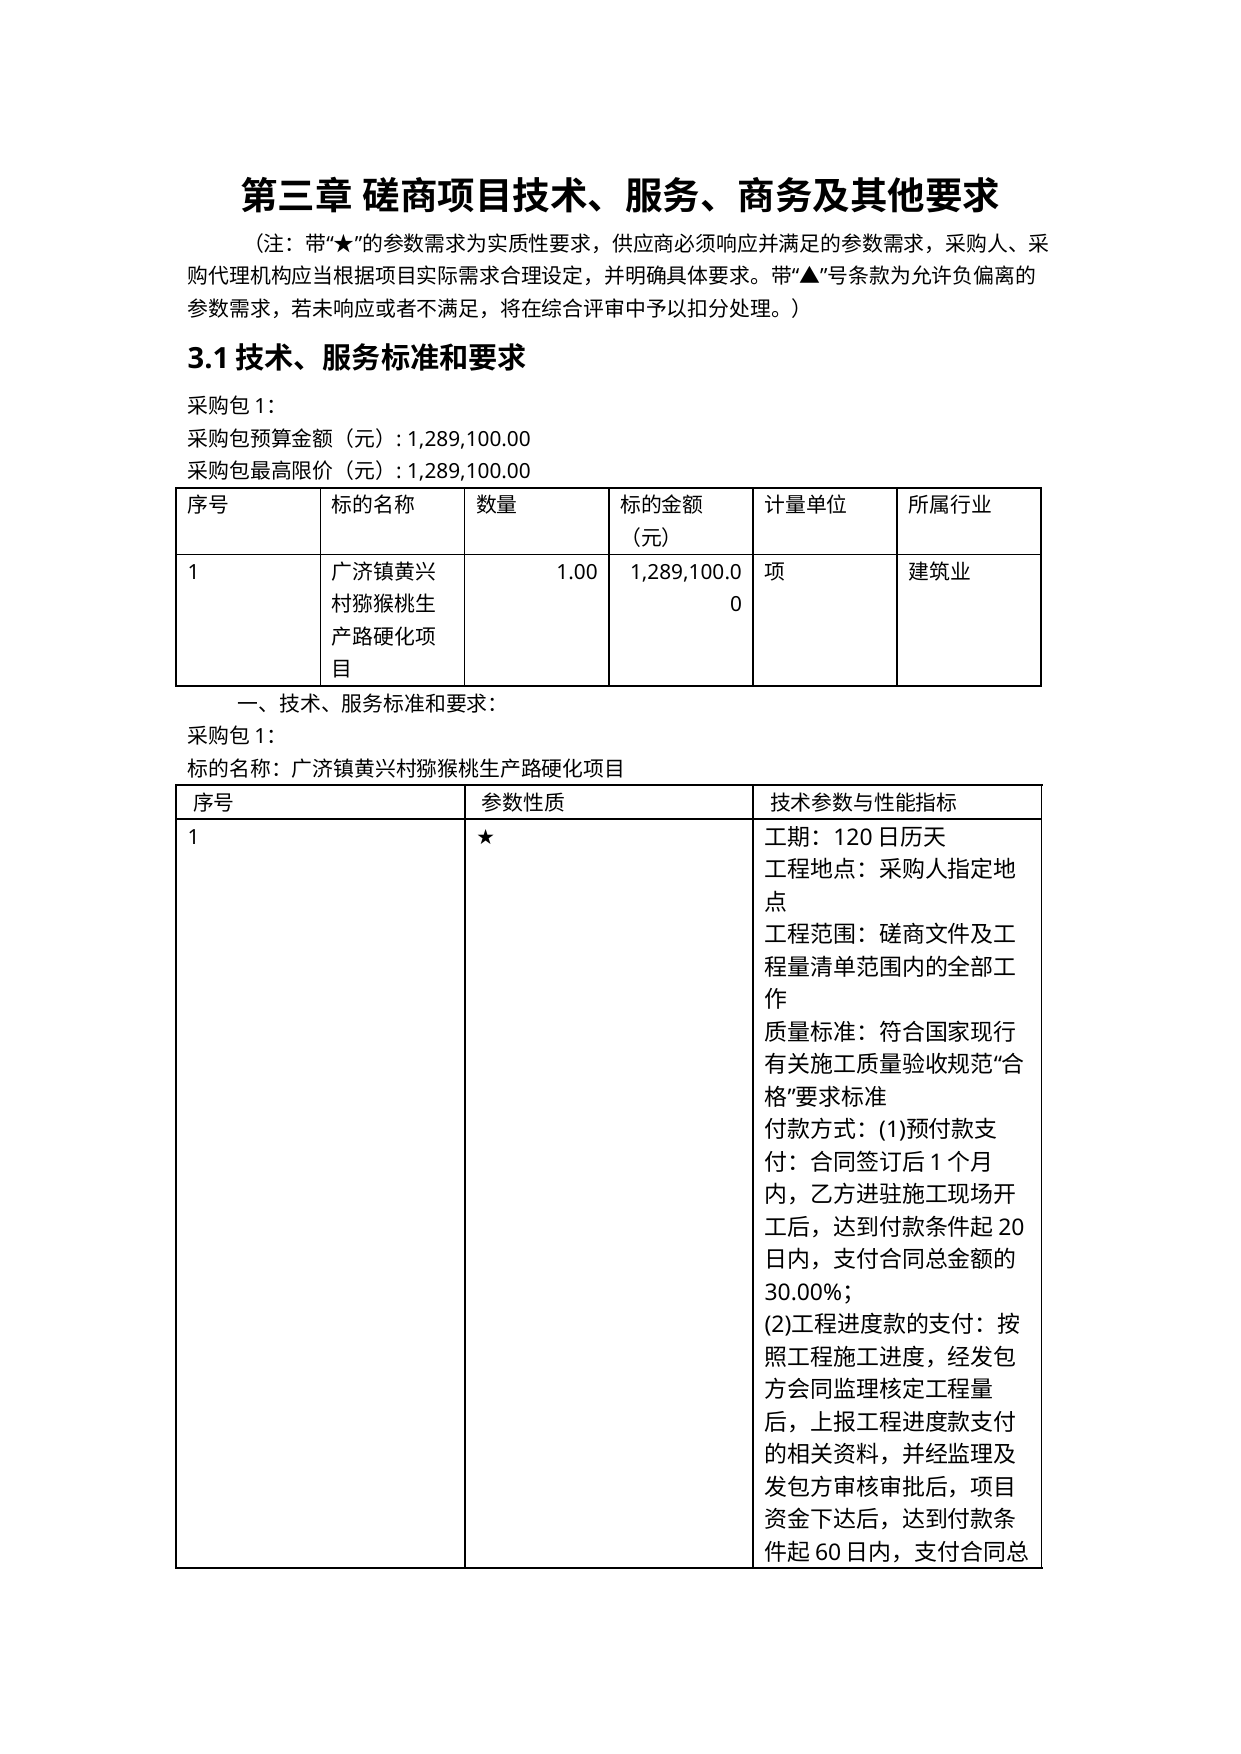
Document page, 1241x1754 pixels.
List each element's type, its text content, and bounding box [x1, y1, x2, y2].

table_header 参数性质 [466, 786, 752, 818]
table_cell 1 [177, 820, 464, 1567]
text 3.1技术、服务标准和要求 [187, 324, 1053, 389]
table_header 所属行业 [898, 489, 1040, 553]
text 采购包最高限价（元）: 1,289,100.00 [187, 454, 1053, 487]
table_header 计量单位 [754, 489, 896, 553]
table_header 标的名称 [321, 489, 464, 553]
table_header 标的金额 （元） [610, 489, 752, 553]
table_header 技术参数与性能指标 [754, 786, 1041, 818]
table_cell 1 [177, 555, 320, 685]
table_cell 项 [754, 555, 896, 685]
table_cell 1.00 [465, 555, 608, 685]
text 一、技术、服务标准和要求： [187, 687, 1053, 719]
text 第三章 磋商项目技术、服务、商务及其他要求 [187, 162, 1053, 227]
table_cell ★ [466, 820, 752, 1567]
text 标的名称：广济镇黄兴村猕猴桃生产路硬化项目 [187, 752, 1053, 784]
text （注：带“★”的参数需求为实质性要求，供应商必须响应并满足的参数需求，采购人、采购代理机构应当根据项目实际需求合理设定，并明确具体要求。带“▲”号条款为允许负偏离的参数需求，若未响应或者不满足，将在综合评审中予以扣分处理。） [187, 227, 1053, 324]
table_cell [754, 820, 1041, 1567]
table_cell 广济镇黄兴村猕猴桃生产路硬化项目 [321, 555, 464, 685]
table_header 序号 [177, 489, 320, 553]
text 采购包1： [187, 719, 1053, 752]
table_header 数量 [465, 489, 608, 553]
table_cell 1,289,100.00 [610, 555, 752, 685]
table_header 序号 [177, 786, 464, 818]
table_cell 建筑业 [898, 555, 1040, 685]
text 采购包1： [187, 389, 1053, 422]
text 采购包预算金额（元）: 1,289,100.00 [187, 422, 1053, 454]
